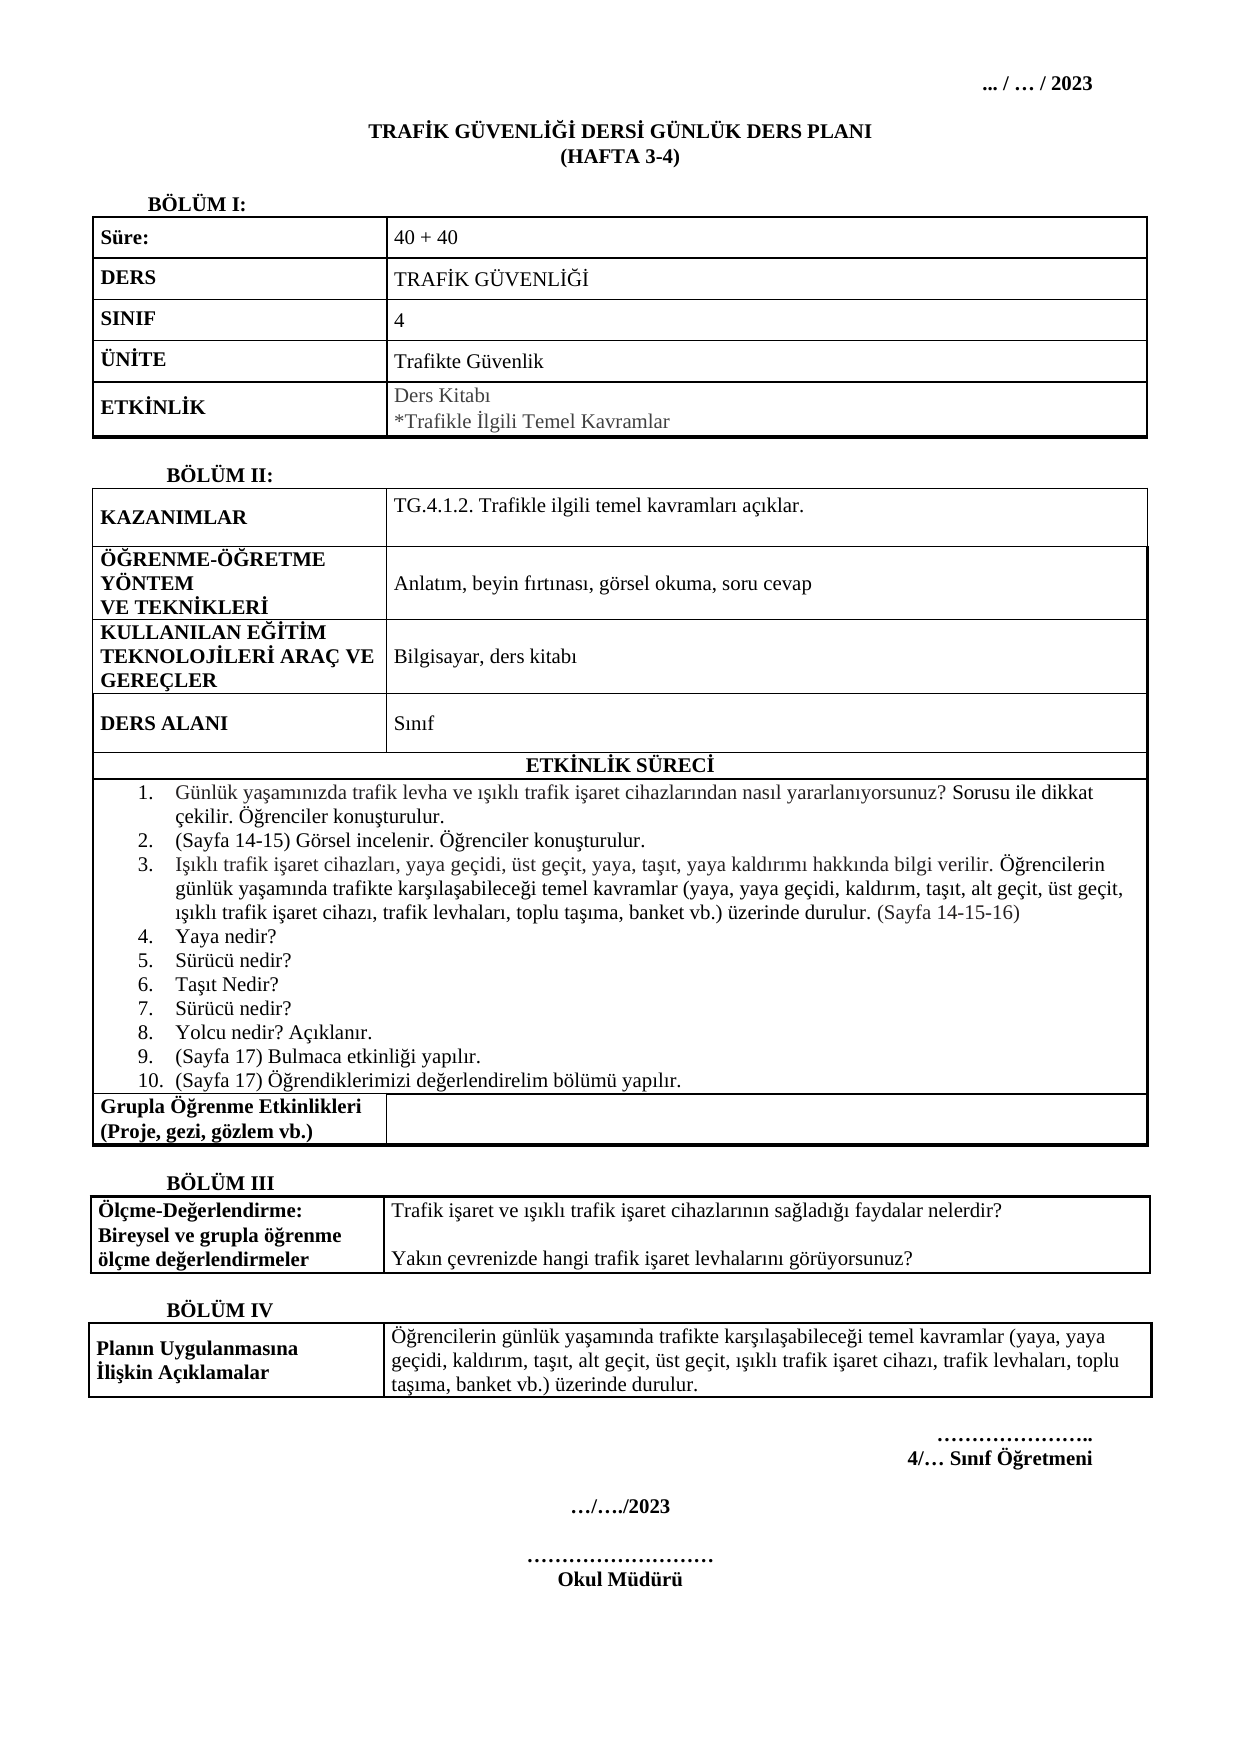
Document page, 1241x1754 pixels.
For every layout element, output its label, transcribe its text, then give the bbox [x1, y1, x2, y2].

table_cell Günlük yaşamınızda trafik levha ve ışıklı trafik işaret cihazlarından nasıl yararlanıyorsunuz? Sorusu ile dikkat çekilir. Öğrenciler konuşturulur. (Sayfa 14-15) Görsel incelenir. Öğrenciler konuşturulur. Işıklı trafik işaret cihazları, yaya geçidi, üst geçit, yaya, taşıt, yaya kaldırımı hakkında bilgi verilir. Öğrencilerin günlük yaşamında trafikte karşılaşabileceği temel kavramlar (yaya, yaya geçidi, kaldırım, taşıt, alt geçit, üst geçit, ışıklı trafik işaret cihazı, trafik levhaları, toplu taşıma, banket vb.) üzerinde durulur. (Sayfa 14-15-16) Yaya nedir? Sürücü nedir? Taşıt Nedir? Sürücü nedir? Yolcu nedir? Açıklanır. (Sayfa 17) Bulmaca etkinliği yapılır. (Sayfa 17) Öğrendiklerimizi değerlendirelim bölümü yapılır. [94, 780, 1146, 1092]
table_cell ÖĞRENME-ÖĞRETME YÖNTEM VE TEKNİKLERİ [93, 547, 386, 619]
table_header Planın Uygulanmasına İlişkin Açıklamalar [90, 1324, 383, 1396]
table_cell [387, 1095, 1146, 1143]
subtitle BÖLÜM IV [148, 1298, 1092, 1322]
table_header Ölçme-Değerlendirme: Bireysel ve grupla öğrenme ölçme değerlendirmeler [92, 1198, 383, 1272]
table_cell Ders Kitabı *Trafikle İlgili Temel Kavramlar [388, 383, 1146, 434]
table_header KAZANIMLAR [93, 489, 386, 546]
table_cell TRAFİK GÜVENLİĞİ [388, 259, 1146, 298]
table_cell ETKİNLİK [94, 383, 386, 434]
text …/…./2023 [148, 1494, 1092, 1518]
text ………………….. [148, 1422, 1092, 1446]
text TRAFİK GÜVENLİĞİ DERSİ GÜNLÜK DERS PLANI [148, 119, 1092, 143]
text BÖLÜM I: [148, 192, 1092, 216]
table_cell SINIF [94, 300, 386, 340]
text ……………………… [148, 1542, 1092, 1567]
text (HAFTA 3-4) [148, 143, 1092, 168]
text ... / … / 2023 [148, 71, 1092, 95]
table_cell DERS ALANI [94, 694, 386, 752]
text BÖLÜM II: [148, 463, 1092, 487]
table_header Trafik işaret ve ışıklı trafik işaret cihazlarının sağladığı faydalar nelerdir? Yakın çevrenizde hangi trafik işaret levhalarını görüyorsunuz? [385, 1198, 1149, 1272]
text 4/… Sınıf Öğretmeni [148, 1446, 1092, 1470]
table_header 40 + 40 [388, 218, 1146, 257]
table_header TG.4.1.2. Trafikle ilgili temel kavramları açıklar. [387, 489, 1147, 546]
table_cell ÜNİTE [94, 341, 386, 381]
table_cell KULLANILAN EĞİTİM TEKNOLOJİLERİ ARAÇ VE GEREÇLER [93, 620, 386, 692]
table_cell Grupla Öğrenme Etkinlikleri (Proje, gezi, gözlem vb.) [94, 1094, 386, 1143]
table_header Süre: [94, 218, 386, 257]
text Okul Müdürü [148, 1567, 1092, 1591]
table_cell DERS [94, 259, 386, 298]
table_cell Bilgisayar, ders kitabı [387, 620, 1146, 692]
subtitle BÖLÜM III [148, 1171, 1092, 1195]
table_cell ETKİNLİK SÜRECİ [94, 753, 1146, 777]
table_cell Trafikte Güvenlik [388, 341, 1146, 381]
table_cell Anlatım, beyin fırtınası, görsel okuma, soru cevap [387, 547, 1146, 619]
table_cell 4 [388, 300, 1146, 340]
table_header Öğrencilerin günlük yaşamında trafikte karşılaşabileceği temel kavramlar (yaya, yaya geçidi, kaldırım, taşıt, alt geçit, üst geçit, ışıklı trafik işaret cihazı, trafik levhaları, toplu taşıma, banket vb.) üzerinde durulur. [385, 1324, 1150, 1396]
table_cell Sınıf [387, 694, 1146, 752]
